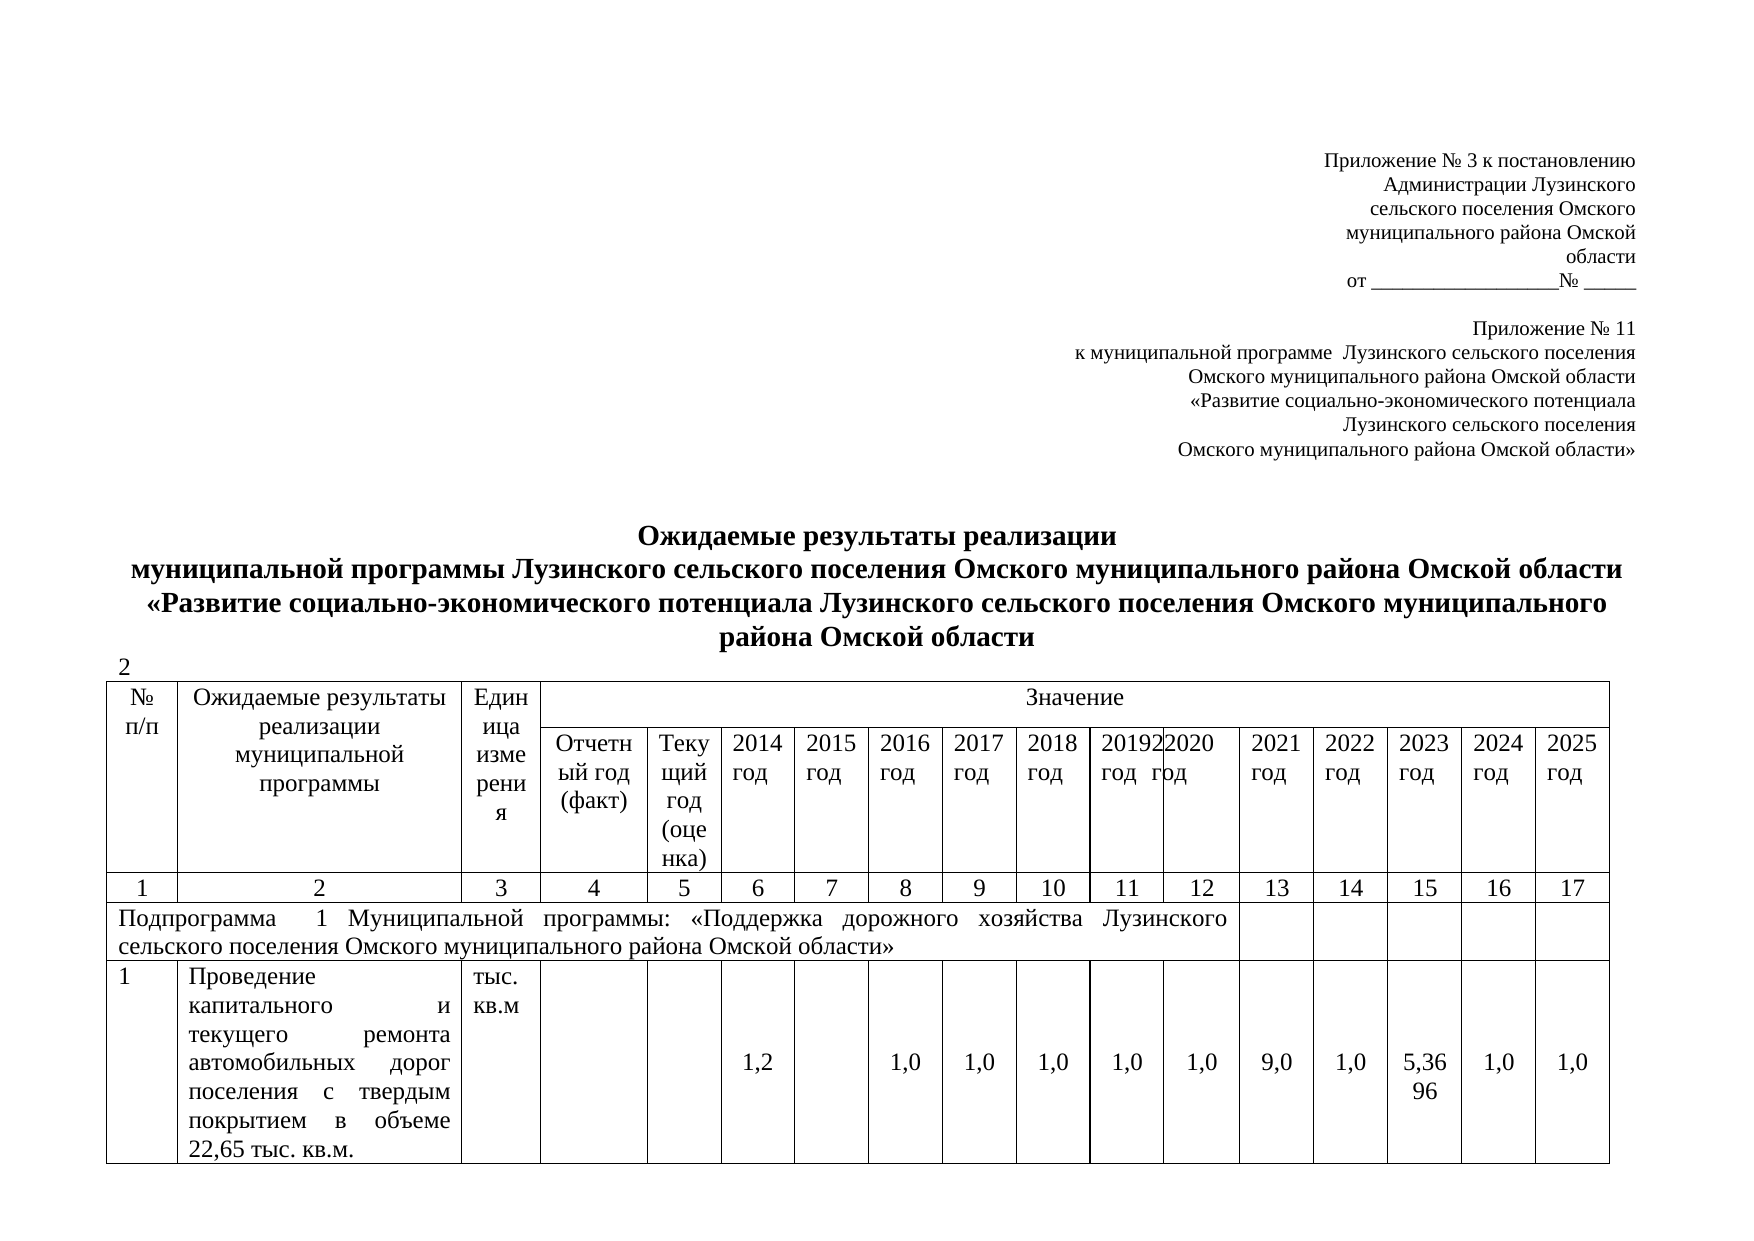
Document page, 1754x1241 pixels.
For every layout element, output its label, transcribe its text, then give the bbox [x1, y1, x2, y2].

table_cell [1314, 903, 1387, 960]
table_cell [1388, 903, 1461, 960]
text Приложение № 3 к постановлению [708, 148, 1636, 172]
text муниципального района Омской [708, 220, 1636, 244]
table_cell 1,0 [1536, 961, 1609, 1162]
text Администрации Лузинского [708, 172, 1636, 196]
table_cell 9 [943, 873, 1016, 902]
table_cell 16 [1462, 873, 1535, 902]
table_cell 2014 год [722, 728, 794, 872]
table_cell 2015 год [795, 728, 868, 872]
table_cell 2023 год [1388, 728, 1461, 872]
table_cell 14 [1314, 873, 1387, 902]
table_cell 1,0 [1462, 961, 1535, 1162]
table_cell Проведение капитального и текущего ремонта автомобильных дорог поселения с твердым покрытием в объеме 22,65 тыс. кв.м. [178, 961, 461, 1162]
table_cell 2016 год [869, 728, 942, 872]
table_cell 15 [1388, 873, 1461, 902]
table_cell 1 [107, 873, 177, 902]
table_cell [1536, 903, 1609, 960]
table_cell 10 [1017, 873, 1089, 902]
table_cell 8 [869, 873, 942, 902]
table_cell 3 [462, 873, 540, 902]
table_cell 5 [648, 873, 721, 902]
table_cell 1,2 [722, 961, 794, 1162]
text «Развитие социально-экономического потенциала Лузинского сельского поселения Омского муниципального района Омской области [118, 585, 1636, 652]
text Приложение № 11 [856, 316, 1636, 340]
table_cell 2021 год [1240, 728, 1313, 872]
text «Развитие социально-экономического потенциала [856, 388, 1636, 412]
table_cell Текущий год (оценка) [648, 728, 721, 872]
table_header Единица измерения [462, 682, 540, 872]
table_cell 1 [107, 961, 177, 1162]
table_cell 2017 год [943, 728, 1016, 872]
table_cell 1,0 [1017, 961, 1089, 1162]
table_header № п/п [107, 682, 177, 872]
table_cell Подпрограмма 1 Муниципальной программы: «Поддержка дорожного хозяйства Лузинского сельского поселения Омского муниципального района Омской области» [107, 903, 1239, 960]
table_cell Отчетный год (факт) [541, 728, 647, 872]
table_cell 2022 год [1314, 728, 1387, 872]
text Омского муниципального района Омской области [856, 364, 1636, 388]
text 2 [118, 652, 1636, 681]
table_cell 2024 год [1462, 728, 1535, 872]
table_cell 9,0 [1240, 961, 1313, 1162]
table_cell 22020 год [1164, 728, 1239, 872]
table_cell [1240, 903, 1313, 960]
table_cell 1,0 [1164, 961, 1239, 1162]
table_header Ожидаемые результаты реализации муниципальной программы [178, 682, 461, 872]
table_cell 6 [722, 873, 794, 902]
text к муниципальной программе Лузинского сельского поселения [929, 340, 1636, 364]
table_cell 1,0 [1314, 961, 1387, 1162]
table_cell 1,0 [943, 961, 1016, 1162]
text от __________________№ _____ [708, 268, 1636, 292]
table_cell 2018 год [1017, 728, 1089, 872]
text Ожидаемые результаты реализации [118, 518, 1636, 552]
table_cell тыс. кв.м [462, 961, 540, 1162]
table_cell 12 [1164, 873, 1239, 902]
table_cell [648, 961, 721, 1162]
table_cell 11 [1091, 873, 1163, 902]
table_cell 1,0 [1091, 961, 1163, 1162]
table_cell 1,0 [869, 961, 942, 1162]
table_cell [541, 961, 647, 1162]
table_cell [795, 961, 868, 1162]
table_cell 2019 год [1091, 728, 1163, 872]
table_cell 2025 год [1536, 728, 1609, 872]
text сельского поселения Омского [708, 196, 1636, 220]
table_cell [1462, 903, 1535, 960]
table_cell 13 [1240, 873, 1313, 902]
text области [708, 244, 1636, 268]
table_cell 17 [1536, 873, 1609, 902]
table_cell 5,3696 [1388, 961, 1461, 1162]
text Лузинского сельского поселения [856, 412, 1636, 436]
text муниципальной программы Лузинского сельского поселения Омского муниципального района Омской области [118, 552, 1636, 585]
table_cell 2 [178, 873, 461, 902]
table_cell 7 [795, 873, 868, 902]
text Омского муниципального района Омской области» [856, 436, 1636, 461]
table_cell 4 [541, 873, 647, 902]
table_header Значение [541, 682, 1609, 727]
